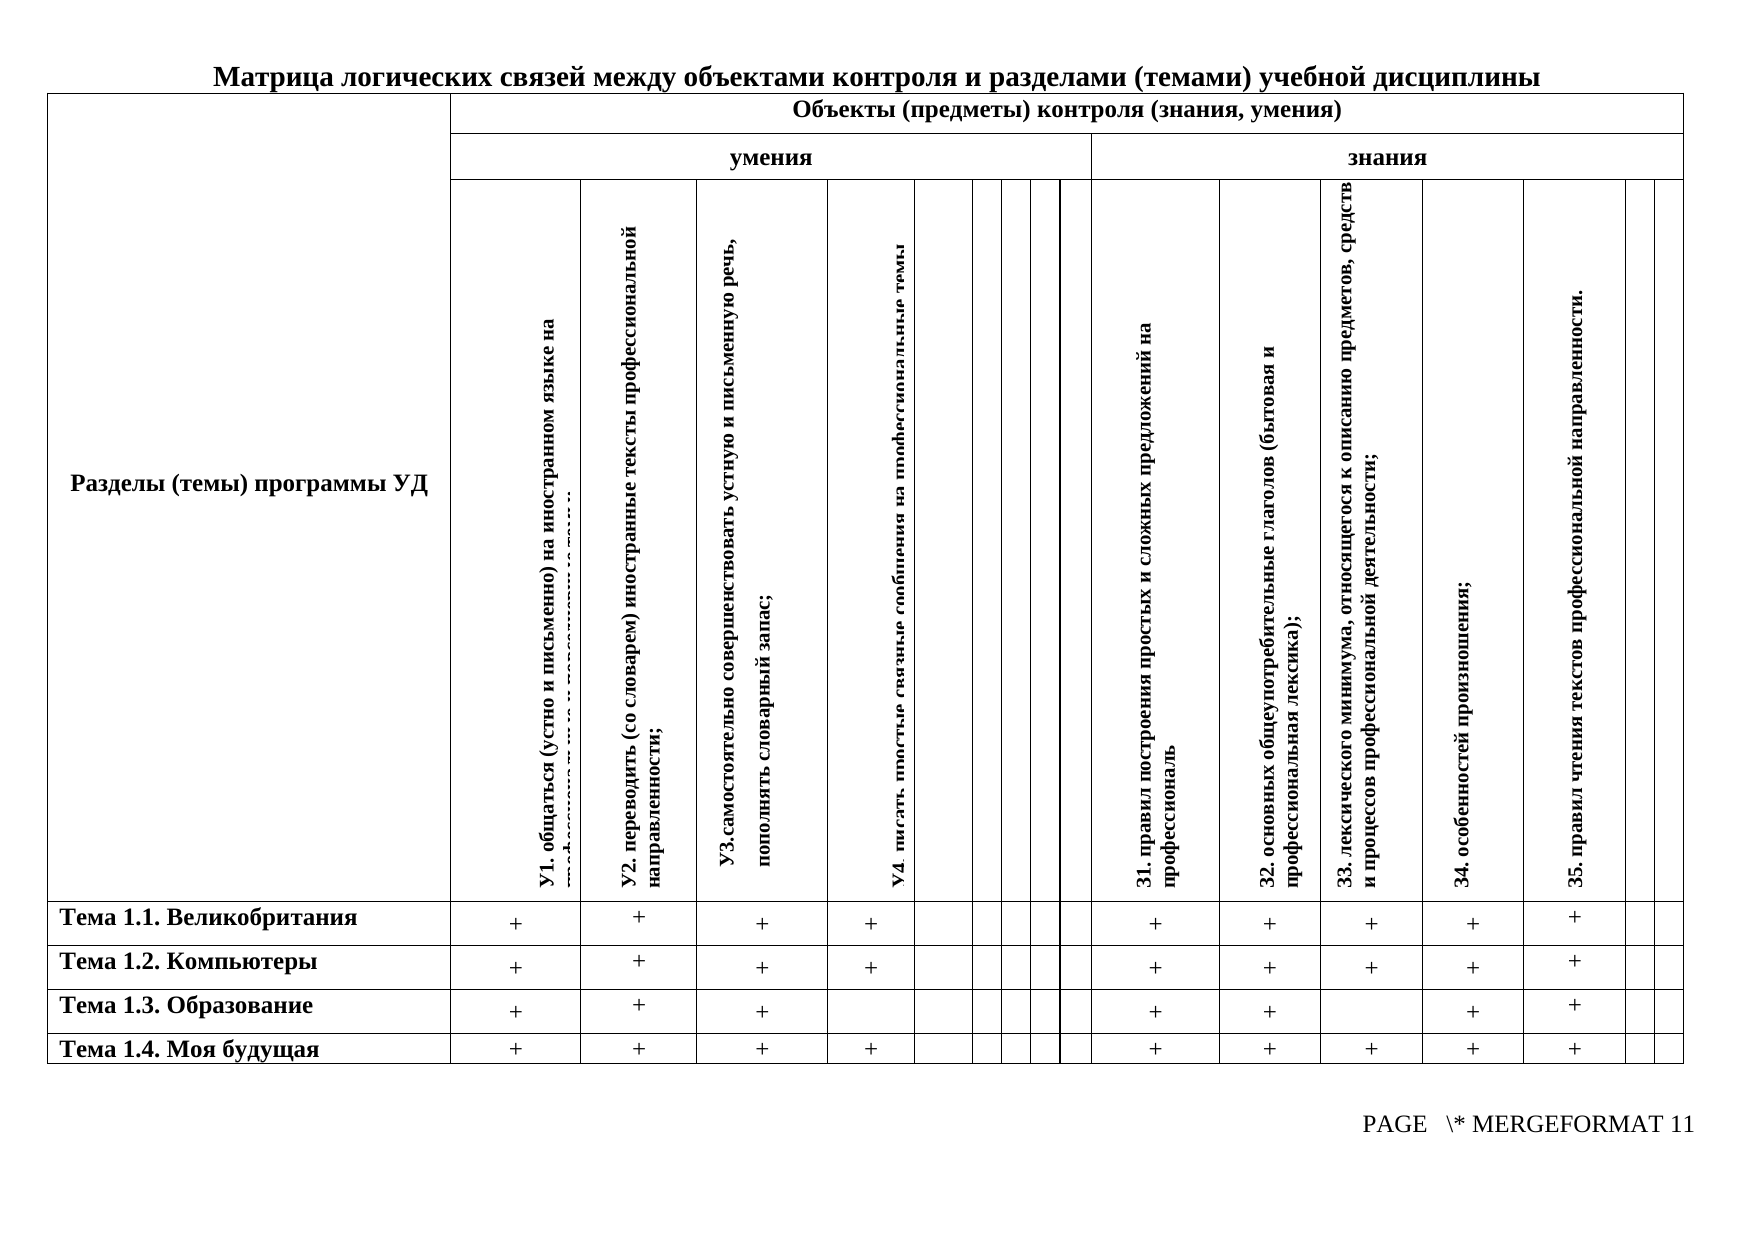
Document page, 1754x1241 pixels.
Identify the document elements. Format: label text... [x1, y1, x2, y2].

table_cell + [1220, 946, 1320, 989]
table_cell + [1092, 902, 1219, 945]
table_cell + [828, 902, 914, 945]
table_header Объекты (предметы) контроля (знания, умения) [451, 94, 1683, 133]
table_cell умения [451, 134, 1091, 179]
table_cell [1061, 902, 1091, 945]
table_cell [1321, 990, 1422, 1033]
table_cell З5. правил чтения текстов профессиональной направленности. [1524, 180, 1625, 901]
table_cell + [1220, 990, 1320, 1033]
table_cell [1655, 902, 1683, 945]
table_cell + [1524, 1034, 1625, 1063]
table_cell У4. писать простые связные сообщения на профессиональные темы [828, 180, 914, 901]
table_cell [973, 1034, 1001, 1063]
table_cell У1. общаться (устно и письменно) на иностранном языке на профессиональные и повседневные темы; [451, 180, 580, 901]
text Матрица логических связей между объектами контроля и разделами (темами) учебной дисциплины [59, 59, 1695, 93]
table_cell [1061, 946, 1091, 989]
table_cell [1002, 946, 1030, 989]
table_cell + [451, 990, 580, 1033]
table_cell + [451, 946, 580, 989]
table_cell знания [1092, 134, 1683, 179]
table_cell [1655, 180, 1683, 901]
table_cell [915, 180, 972, 901]
table_cell [973, 990, 1001, 1033]
table_cell + [1092, 1034, 1219, 1063]
table_cell [1626, 1034, 1654, 1063]
table_cell + [451, 902, 580, 945]
table_cell [915, 990, 972, 1033]
table_cell [1002, 902, 1030, 945]
table_cell + [1321, 1034, 1422, 1063]
table_cell Тема 1.3. Образование [48, 990, 450, 1033]
table_cell [1002, 1034, 1030, 1063]
table_cell + [1423, 946, 1523, 989]
table_cell + [581, 946, 696, 989]
table_cell З1. правил построения простых и сложных предложений на профессиональ [1092, 180, 1219, 901]
table_cell З3. лексического минимума, относящегося к описанию предметов, средств и процессов профессиональной деятельности; [1321, 180, 1422, 901]
table_cell [1031, 946, 1059, 989]
table_cell + [451, 1034, 580, 1063]
table_header Разделы (темы) программы УД [48, 94, 450, 901]
table_cell [1626, 902, 1654, 945]
table_cell [1002, 180, 1030, 901]
table_cell + [581, 990, 696, 1033]
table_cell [48, 1034, 450, 1063]
table_cell + [1423, 1034, 1523, 1063]
table_cell + [828, 1034, 914, 1063]
table_cell [1655, 1034, 1683, 1063]
table_cell [915, 902, 972, 945]
table_cell + [1524, 902, 1625, 945]
table_cell З2. основных общеупотребительные глаголов (бытовая и профессиональная лексика); [1220, 180, 1320, 901]
table_cell У3.самостоятельно совершенствовать устную и письменную речь, пополнять словарный запас; У3. самостоятельно совершенствовать устную и письменную речь, пополнять словарный запас; [697, 180, 827, 901]
table_cell [973, 946, 1001, 989]
table_cell [1002, 990, 1030, 1033]
table_cell [1655, 990, 1683, 1033]
table_cell [828, 990, 914, 1033]
table_cell [915, 946, 972, 989]
table_cell + [581, 902, 696, 945]
table_cell + [697, 990, 827, 1033]
table_cell + [828, 946, 914, 989]
table_cell Тема 1.1. Великобритания [48, 902, 450, 945]
table_cell + [697, 902, 827, 945]
table_cell [1655, 946, 1683, 989]
table_cell + [1321, 946, 1422, 989]
table_cell + [1092, 946, 1219, 989]
table_cell [1061, 180, 1091, 901]
table_cell + [1220, 902, 1320, 945]
table_cell + [1423, 902, 1523, 945]
table_cell + [1524, 946, 1625, 989]
table_cell [973, 180, 1001, 901]
table_cell [1031, 180, 1059, 901]
table_cell [1031, 1034, 1059, 1063]
table_cell + [1321, 902, 1422, 945]
table_cell + [1423, 990, 1523, 1033]
table_cell + [1524, 990, 1625, 1033]
table_cell + [697, 1034, 827, 1063]
table_cell [915, 1034, 972, 1063]
table_cell З4. особенностей произношения; [1423, 180, 1523, 901]
table_cell + [581, 1034, 696, 1063]
table_cell + [697, 946, 827, 989]
table_cell + [1092, 990, 1219, 1033]
table_cell Тема 1.2. Компьютеры [48, 946, 450, 989]
table_cell [1031, 902, 1059, 945]
table_cell + [1220, 1034, 1320, 1063]
table_cell [1031, 990, 1059, 1033]
table_cell [1061, 990, 1091, 1033]
table_cell [1061, 1034, 1091, 1063]
table_cell [1626, 946, 1654, 989]
table_cell [1626, 990, 1654, 1033]
table_cell [1626, 180, 1654, 901]
table_cell [973, 902, 1001, 945]
table_cell У2. переводить (со словарем) иностранные тексты профессиональной направленности; [581, 180, 696, 901]
